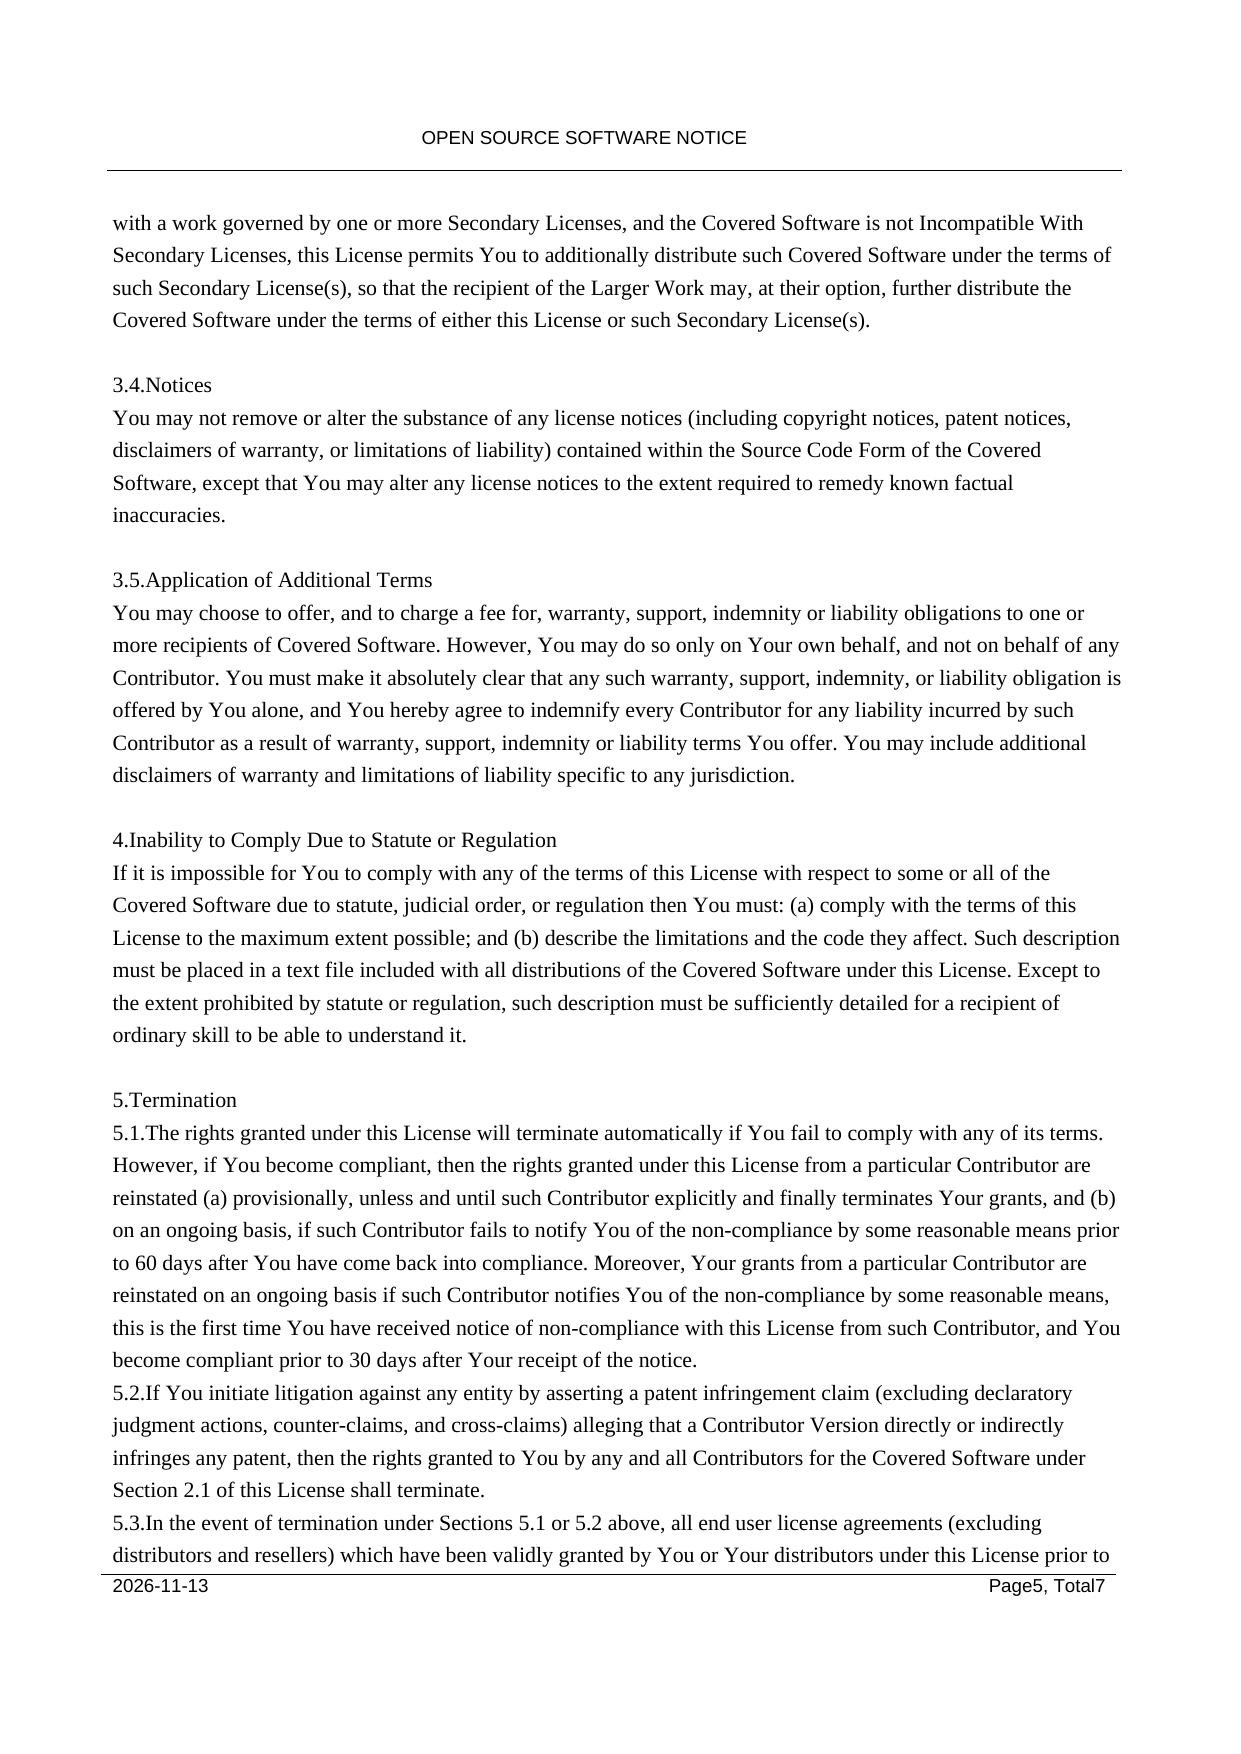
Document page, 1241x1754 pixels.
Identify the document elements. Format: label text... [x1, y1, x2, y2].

text You may not remove or alter the substance of any license notices (including copyright notices, patent notices, disclaimers of warranty, or limitations of liability) contained within the Source Code Form of the Covered Software, except that You may alter any license notices to the extent required to remedy known factual inaccuracies. [112, 401, 1128, 531]
text 5.1.The rights granted under this License will terminate automatically if You fail to comply with any of its terms. However, if You become compliant, then the rights granted under this License from a particular Contributor are reinstated (a) provisionally, unless and until such Contributor explicitly and finally terminates Your grants, and (b) on an ongoing basis, if such Contributor fails to notify You of the non-compliance by some reasonable means prior to 60 days after You have come back into compliance. Moreover, Your grants from a particular Contributor are reinstated on an ongoing basis if such Contributor notifies You of the non-compliance by some reasonable means, this is the first time You have received notice of non-compliance with this License from such Contributor, and You become compliant prior to 30 days after Your receipt of the notice. [112, 1116, 1128, 1376]
text 3.4.Notices [112, 369, 1128, 401]
text If it is impossible for You to comply with any of the terms of this License with respect to some or all of the Covered Software due to statute, judicial order, or regulation then You must: (a) comply with the terms of this License to the maximum extent possible; and (b) describe the limitations and the code they affect. Such description must be placed in a text file included with all distributions of the Covered Software under this License. Except to the extent prohibited by statute or regulation, such description must be sufficiently detailed for a recipient of ordinary skill to be able to understand it. [112, 856, 1128, 1051]
text 5.Termination [112, 1084, 1128, 1116]
text 3.5.Application of Additional Terms [112, 564, 1128, 596]
text You may choose to offer, and to charge a fee for, warranty, support, indemnity or liability obligations to one or more recipients of Covered Software. However, You may do so only on Your own behalf, and not on behalf of any Contributor. You must make it absolutely clear that any such warranty, support, indemnity, or liability obligation is offered by You alone, and You hereby agree to indemnify every Contributor for any liability incurred by such Contributor as a result of warranty, support, indemnity or liability terms You offer. You may include additional disclaimers of warranty and limitations of liability specific to any jurisdiction. [112, 596, 1128, 791]
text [112, 206, 1128, 336]
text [112, 1506, 1128, 1571]
text 5.2.If You initiate litigation against any entity by asserting a patent infringement claim (excluding declaratory judgment actions, counter-claims, and cross-claims) alleging that a Contributor Version directly or indirectly infringes any patent, then the rights granted to You by any and all Contributors for the Covered Software under Section 2.1 of this License shall terminate. [112, 1376, 1128, 1506]
text 4.Inability to Comply Due to Statute or Regulation [112, 824, 1128, 856]
